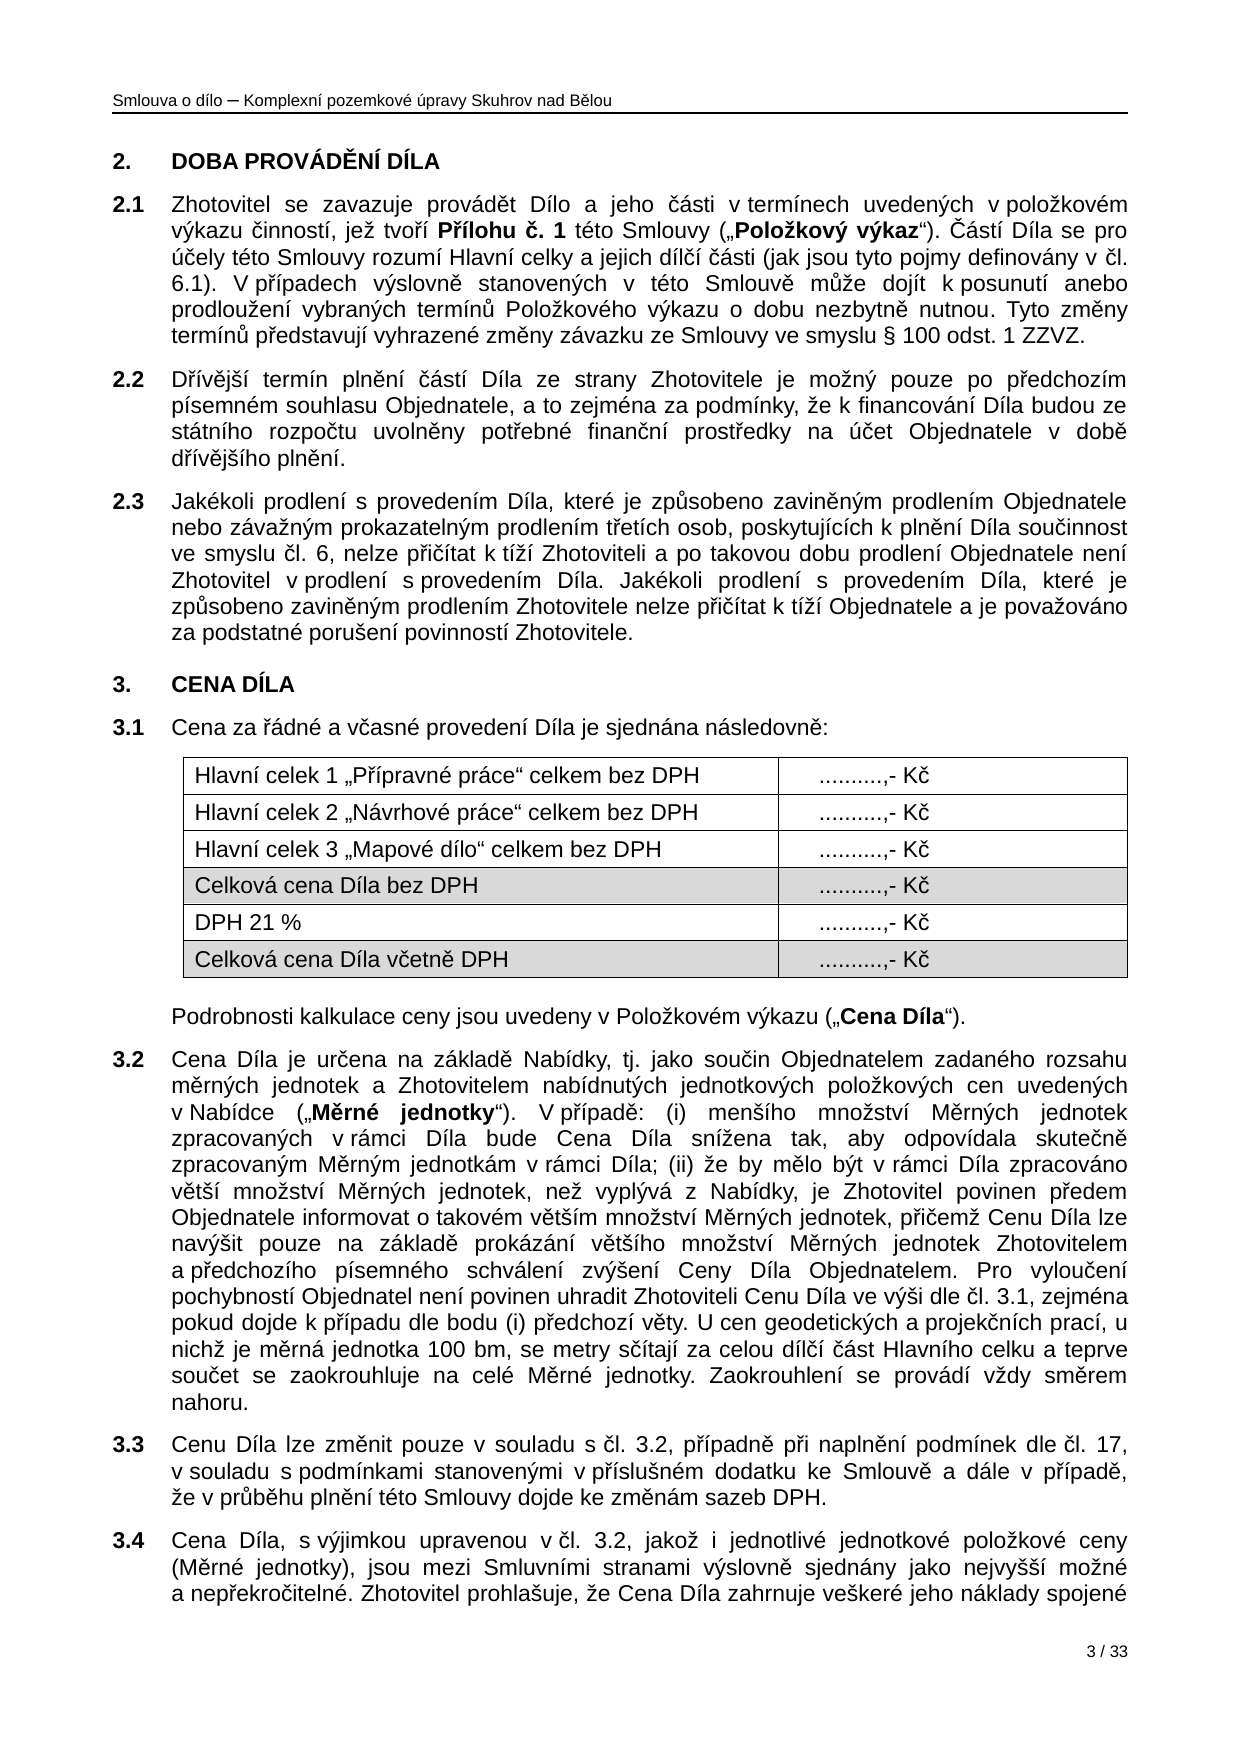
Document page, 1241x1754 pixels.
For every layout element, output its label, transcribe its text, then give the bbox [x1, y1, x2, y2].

table_header ..........,- Kč [779, 758, 1127, 793]
text Zhotovitel se zavazuje provádět Dílo a jeho části v termínech uvedených v položkovém výkazu činností, jež tvoří Přílohu č. 1 této Smlouvy („Položkový výkaz“). Částí Díla se pro účely této Smlouvy rozumí Hlavní celky a jejich dílčí části (jak jsou tyto pojmy definovány v čl. 6.1). V případech výslovně stanovených v této Smlouvě může dojít k posunutí anebo prodloužení vybraných termínů Položkového výkazu o dobu nezbytně nutnou. Tyto změny termínů představují vyhrazené změny závazku ze Smlouvy ve smyslu § 100 odst. 1 ZZVZ. [112, 191, 1128, 349]
table_cell ..........,- Kč [779, 905, 1127, 940]
table_cell ..........,- Kč [779, 941, 1127, 977]
text Cena Díla je určena na základě Nabídky, tj. jako součin Objednatelem zadaného rozsahu měrných jednotek a Zhotovitelem nabídnutých jednotkových položkových cen uvedených v Nabídce („Měrné jednotky“). V případě: (i) menšího množství Měrných jednotek zpracovaných v rámci Díla bude Cena Díla snížena tak, aby odpovídala skutečně zpracovaným Měrným jednotkám v rámci Díla; (ii) že by mělo být v rámci Díla zpracováno větší množství Měrných jednotek, než vyplývá z Nabídky, je Zhotovitel povinen předem Objednatele informovat o takovém větším množství Měrných jednotek, přičemž Cenu Díla lze navýšit pouze na základě prokázání většího množství Měrných jednotek Zhotovitelem a předchozího písemného schválení zvýšení Ceny Díla Objednatelem. Pro vyloučení pochybností Objednatel není povinen uhradit Zhotoviteli Cenu Díla ve výši dle čl. 3.1, zejména pokud dojde k případu dle bodu (i) předchozí věty. U cen geodetických a projekčních prací, u nichž je měrná jednotka 100 bm, se metry sčítají za celou dílčí část Hlavního celku a teprve součet se zaokrouhluje na celé Měrné jednotky. Zaokrouhlení se provádí vždy směrem nahoru. [112, 1046, 1128, 1415]
text Cena díla [112, 671, 1128, 697]
table_cell DPH 21 % [184, 905, 778, 940]
text Jakékoli prodlení s provedením Díla, které je způsobeno zaviněným prodlením Objednatele nebo závažným prokazatelným prodlením třetích osob, poskytujících k plnění Díla součinnost ve smyslu čl. 6, nelze přičítat k tíží Zhotoviteli a po takovou dobu prodlení Objednatele není Zhotovitel v prodlení s provedením Díla. Jakékoli prodlení s provedením Díla, které je způsobeno zaviněným prodlením Zhotovitele nelze přičítat k tíží Objednatele a je považováno za podstatné porušení povinností Zhotovitele. [112, 488, 1128, 646]
text Dřívější termín plnění částí Díla ze strany Zhotovitele je možný pouze po předchozím písemném souhlasu Objednatele, a to zejména za podmínky, že k financování Díla budou ze státního rozpočtu uvolněny potřebné finanční prostředky na účet Objednatele v době dřívějšího plnění. [112, 366, 1128, 471]
list Podrobnosti kalkulace ceny jsou uvedeny v Položkovém výkazu („Cena Díla“). [171, 1003, 1128, 1029]
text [112, 1527, 1128, 1606]
table_cell ..........,- Kč [779, 868, 1127, 903]
table_cell Celková cena Díla včetně DPH [184, 941, 778, 977]
table_cell Hlavní celek 2 „Návrhové práce“ celkem bez DPH [184, 795, 778, 830]
text Cena za řádné a včasné provedení Díla je sjednána následovně: [112, 714, 1128, 740]
text Doba PROVÁDĚNÍ díla [112, 148, 1128, 174]
table_header Hlavní celek 1 „Přípravné práce“ celkem bez DPH [184, 758, 778, 793]
table_cell ..........,- Kč [779, 831, 1127, 867]
table_cell ..........,- Kč [779, 795, 1127, 830]
text Cenu Díla lze změnit pouze v souladu s čl. 3.2, případně při naplnění podmínek dle čl. 17, v souladu s podmínkami stanovenými v příslušném dodatku ke Smlouvě a dále v případě, že v průběhu plnění této Smlouvy dojde ke změnám sazeb DPH. [112, 1431, 1128, 1511]
table_cell Celková cena Díla bez DPH [184, 868, 778, 903]
table_cell Hlavní celek 3 „Mapové dílo“ celkem bez DPH [184, 831, 778, 867]
